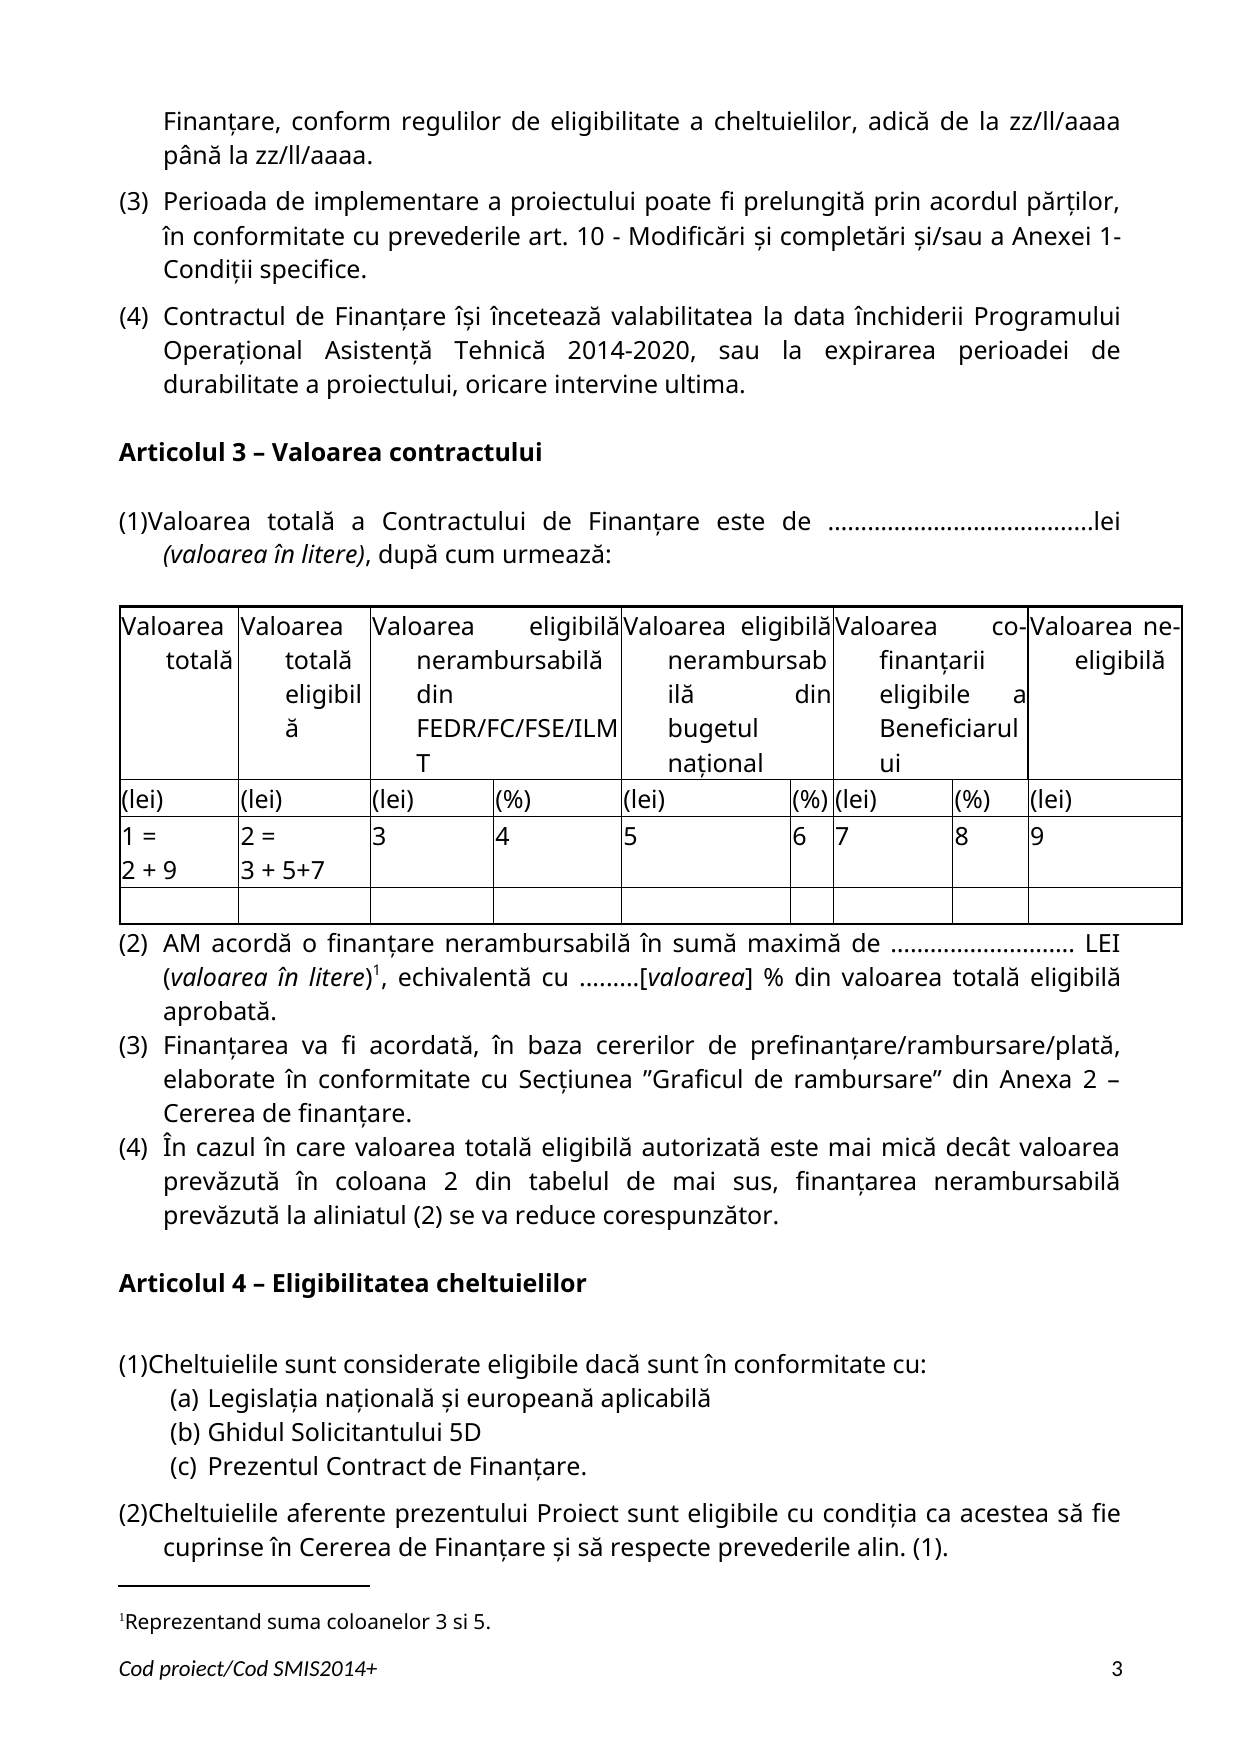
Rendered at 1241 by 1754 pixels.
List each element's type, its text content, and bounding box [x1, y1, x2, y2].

table_header Valoarea totală [121, 608, 238, 779]
table_cell 9 [1029, 817, 1181, 887]
table_cell (%) [953, 780, 1028, 816]
table_cell (lei) [622, 780, 790, 816]
text (2) AM acordă o finanţare nerambursabilă în sumă maximă de ………………………. LEI (valoarea în litere), echivalentă cu .........[valoarea] % din valoarea totală eligibilă aprobată. [118, 925, 1122, 1028]
table_cell (%) [791, 780, 833, 816]
text Articolul 4 – Eligibilitatea cheltuielilor [118, 1266, 1122, 1300]
table_cell [791, 888, 833, 923]
table_cell 5 [622, 817, 790, 887]
table_cell (lei) [371, 780, 493, 816]
table_cell [622, 888, 790, 923]
table_cell [1029, 888, 1181, 923]
table_header Valoarea co-finanţarii eligibile a Beneficiarului [834, 608, 1027, 779]
table_cell (lei) [1029, 780, 1181, 816]
list Perioada de implementare a proiectului poate fi prelungită prin acordul părților, în conformitate cu prevederile art. 10 - Modificări și completări și/sau a Anexei 1- Condiții specifice. [119, 184, 1122, 286]
list Prezentul Contract de Finanțare. [170, 1449, 1122, 1483]
text (4) În cazul în care valoarea totală eligibilă autorizată este mai mică decât valoarea prevăzută în coloana 2 din tabelul de mai sus, finanțarea nerambursabilă prevăzută la aliniatul (2) se va reduce corespunzător. [118, 1130, 1122, 1232]
table_cell (lei) [121, 780, 238, 816]
table_header Valoarea ne-eligibilă [1029, 608, 1181, 779]
table_cell 2 = 3 + 5+7 [239, 817, 370, 887]
table_cell 1 = 2 + 9 [121, 817, 238, 887]
table_cell 6 [791, 817, 833, 887]
table_cell (lei) [834, 780, 952, 816]
table_cell 7 [834, 817, 952, 887]
table_cell [239, 888, 370, 923]
list Contractul de Finanțare își încetează valabilitatea la data închiderii Programului Operațional Asistență Tehnică 2014-2020, sau la expirarea perioadei de durabilitate a proiectului, oricare intervine ultima. [119, 299, 1122, 401]
list Cheltuielile sunt considerate eligibile dacă sunt în conformitate cu: [118, 1347, 1122, 1381]
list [119, 103, 1122, 172]
table_cell [953, 888, 1028, 923]
table_cell 4 [494, 817, 621, 887]
table_cell 3 [371, 817, 493, 887]
text (1)Valoarea totală a Contractului de Finanțare este de ………………......................lei (valoarea în litere), după cum urmează: [118, 503, 1122, 571]
table_cell [371, 888, 493, 923]
list Cheltuielile aferente prezentului Proiect sunt eligibile cu condiţia ca acestea să fie cuprinse în Cererea de Finanțare și să respecte prevederile alin. (1). [118, 1495, 1122, 1563]
list Legislația națională și europeană aplicabilă [170, 1381, 1122, 1415]
list Ghidul Solicitantului 5D [170, 1415, 1122, 1449]
table_cell [121, 888, 238, 923]
table_header Valoarea totală eligibilă [239, 608, 370, 779]
table_header Valoarea eligibilă nerambursabilă din bugetul naţional [622, 608, 833, 779]
table_cell [494, 888, 621, 923]
table_cell 8 [953, 817, 1028, 887]
text (3) Finanțarea va fi acordată, în baza cererilor de prefinanțare/rambursare/plată, elaborate în conformitate cu Secțiunea ”Graficul de rambursare” din Anexa 2 – Cererea de finanțare. [118, 1028, 1122, 1130]
table_cell (%) [494, 780, 621, 816]
table_cell [834, 888, 952, 923]
text Articolul 3 – Valoarea contractului [118, 435, 1122, 469]
table_header Valoarea eligibilă nerambursabilă din FEDR/FC/FSE/ILMT [371, 608, 621, 779]
table_cell (lei) [239, 780, 370, 816]
